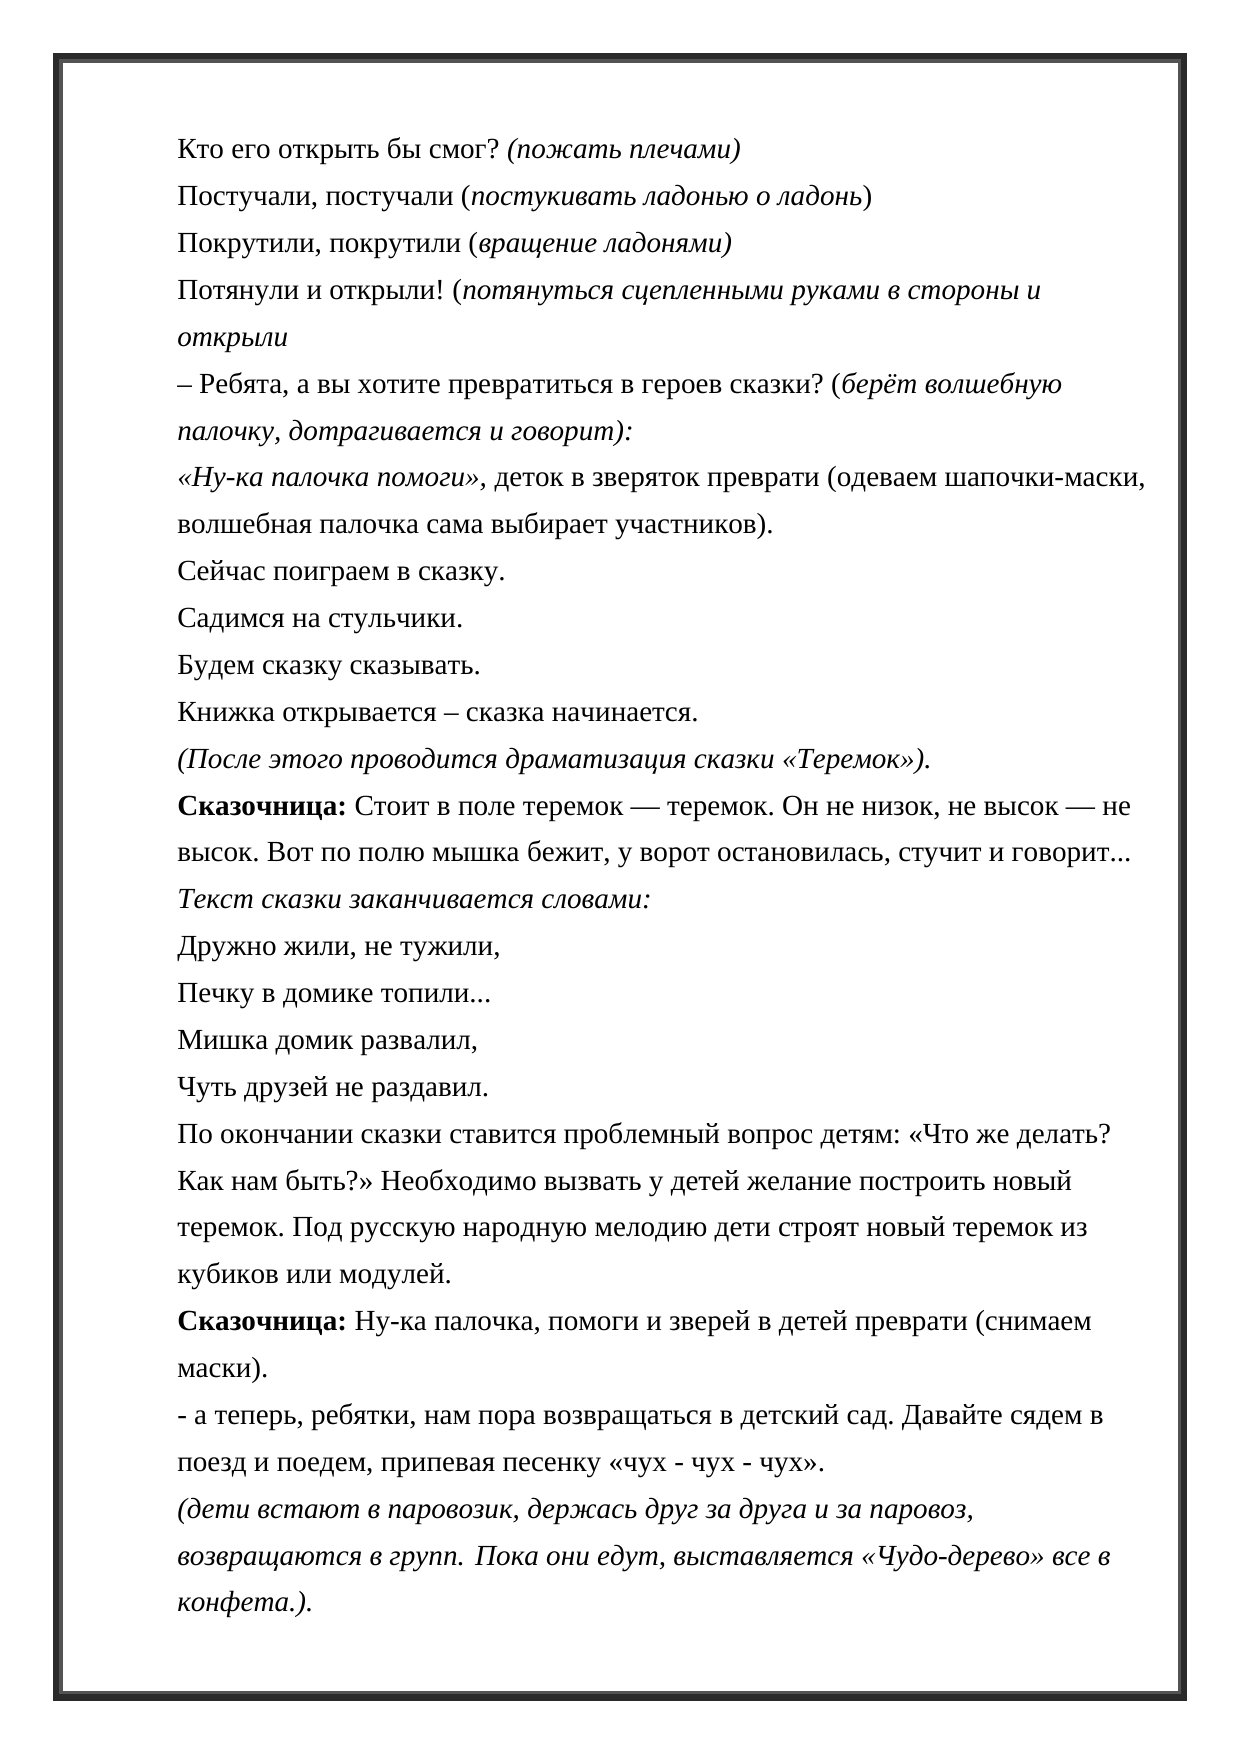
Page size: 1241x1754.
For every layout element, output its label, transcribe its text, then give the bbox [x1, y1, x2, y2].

text Мишка домик развалил, [177, 1009, 1152, 1056]
text Постучали, постучали (постукивать ладонью о ладонь) [177, 165, 1152, 212]
text Книжка открывается – сказка начинается. [177, 681, 1152, 727]
text - а теперь, ребятки, нам пора возвращаться в детский сад. Давайте сядем в поезд и поедем, припевая песенку «чух - чух - чух». [177, 1384, 1152, 1477]
text Сейчас поиграем в сказку. [177, 540, 1152, 587]
text Сказочница: Стоит в поле теремок — теремок. Он не низок, не высок — не высок. Вот по полю мышка бежит, у ворот остановилась, стучит и говорит... [177, 774, 1152, 868]
text (После этого проводится драматизация сказки «Теремок»). [177, 727, 1152, 774]
text Кто его открыть бы смог? (пожать плечами) [177, 118, 1152, 165]
text По окончании сказки ставится проблемный вопрос детям: «Что же делать? Как нам быть?» Необходимо вызвать у детей желание построить новый теремок. Под русскую народную мелодию дети строят новый теремок из кубиков или модулей. [177, 1102, 1152, 1290]
text Чуть друзей не раздавил. [177, 1056, 1152, 1102]
text – Ребята, а вы хотите превратиться в героев сказки? (берёт волшебную палочку, дотрагивается и говорит): [177, 352, 1152, 446]
text Покрутили, покрутили (вращение ладонями) [177, 212, 1152, 259]
text Текст сказки заканчивается словами: [177, 868, 1152, 915]
text «Ну-ка палочка помоги», деток в зверяток преврати (одеваем шапочки-маски, волшебная палочка сама выбирает участников). [177, 446, 1152, 540]
text Дружно жили, не тужили, [177, 915, 1152, 962]
text Печку в домике топили... [177, 962, 1152, 1009]
text Садимся на стульчики. [177, 587, 1152, 634]
text Сказочница: Ну-ка палочка, помоги и зверей в детей преврати (снимаем маски). [177, 1290, 1152, 1384]
text Будем сказку сказывать. [177, 634, 1152, 681]
text Потянули и открыли! (потянуться сцепленными руками в стороны и открыли [177, 259, 1152, 352]
text (дети встают в паровозик, держась друг за друга и за паровоз, возвращаются в групп. Пока они едут, выставляется «Чудо-дерево» все в конфета.). [177, 1477, 1152, 1618]
